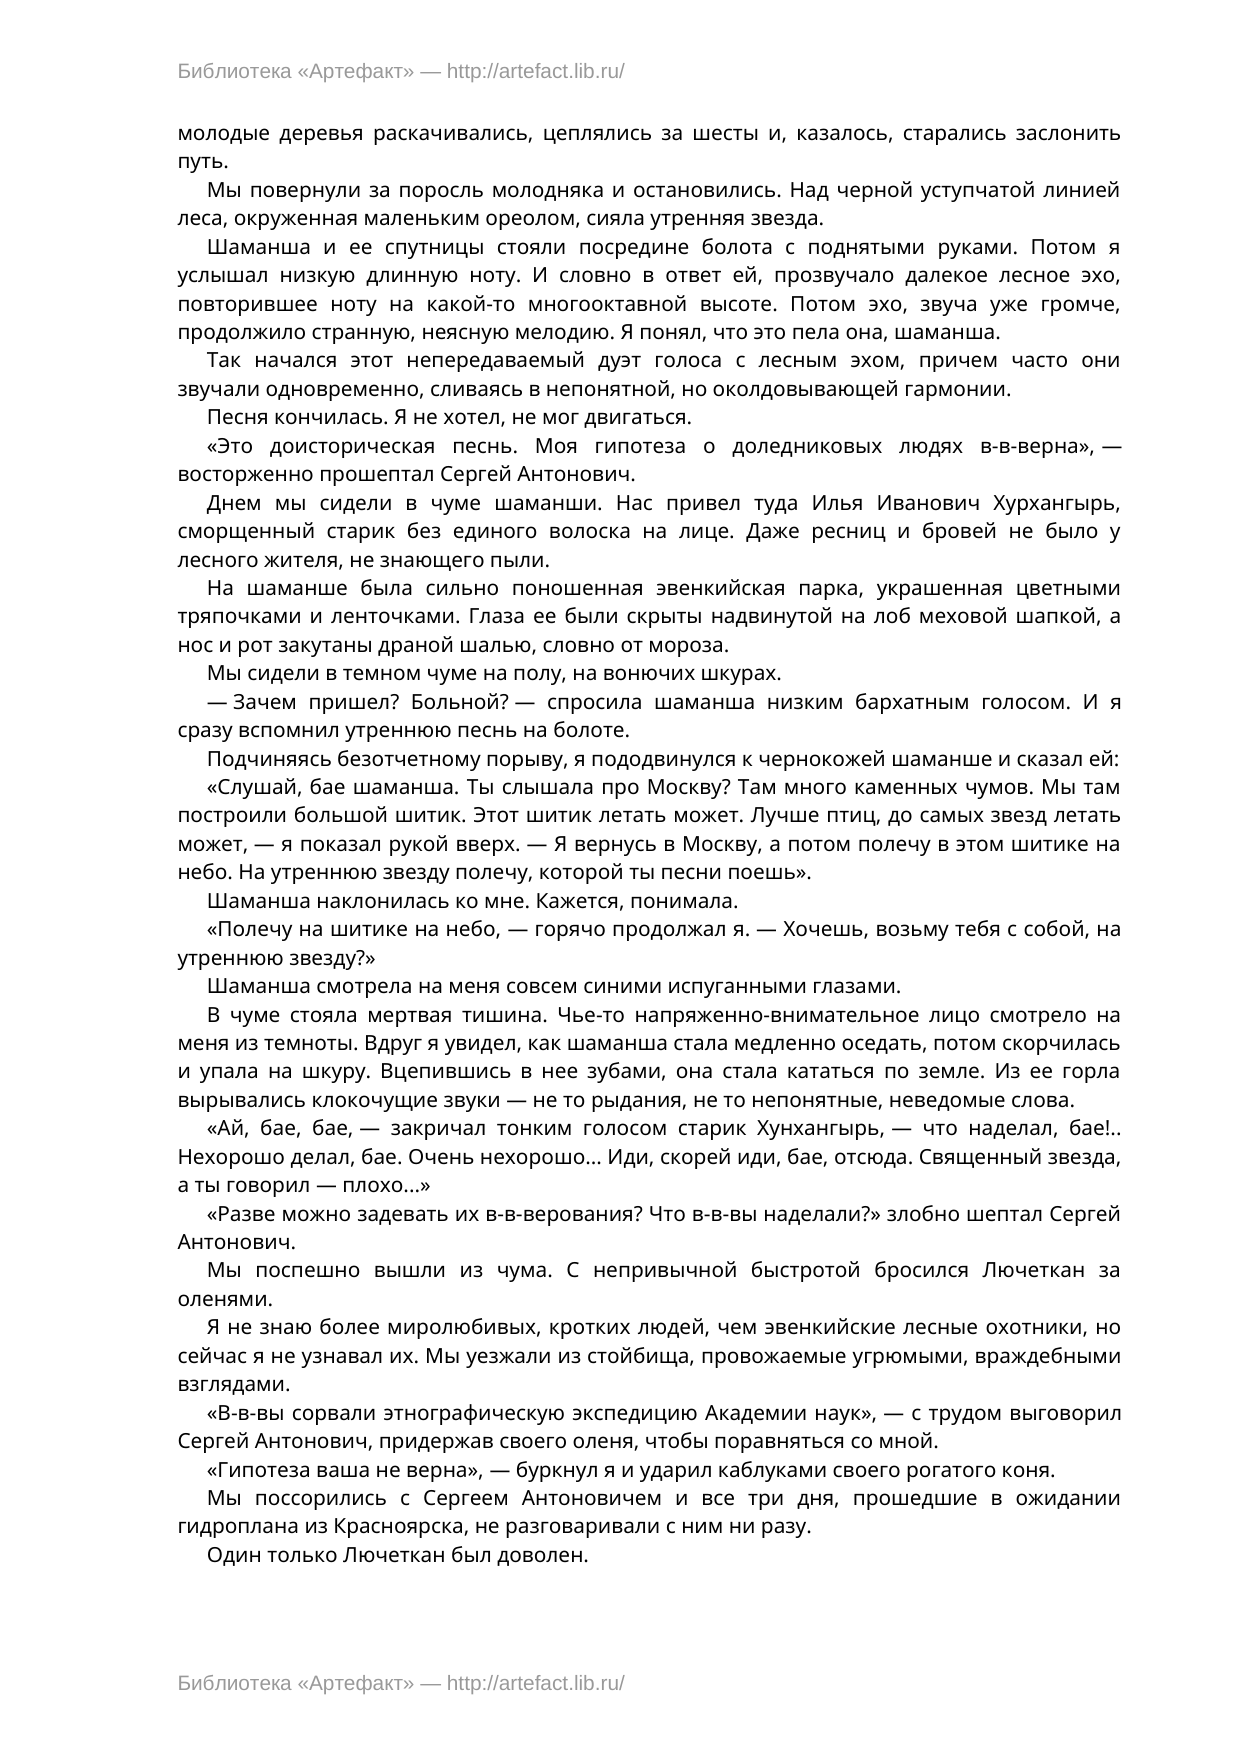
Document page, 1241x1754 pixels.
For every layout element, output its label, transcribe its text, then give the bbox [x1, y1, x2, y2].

text Шаманша смотрела на меня совсем синими испуганными глазами. [177, 971, 1122, 1000]
text «Это доисторическая песнь. Моя гипотеза о доледниковых людях в-в-верна», — восторженно прошептал Сергей Антонович. [177, 431, 1122, 488]
text Шаманша и ее спутницы стояли посредине болота с поднятыми руками. Потом я услышал низкую длинную ноту. И словно в ответ ей, прозвучало далекое лесное эхо, повторившее ноту на какой-то многооктавной высоте. Потом эхо, звуча уже громче, продолжило странную, неясную мелодию. Я понял, что это пела она, шаманша. [177, 232, 1122, 346]
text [177, 118, 1122, 175]
text «Гипотеза ваша не верна», — буркнул я и ударил каблуками своего рогатого коня. [177, 1455, 1122, 1483]
text Подчиняясь безотчетному порыву, я пододвинулся к чернокожей шаманше и сказал ей: [177, 744, 1122, 772]
text Мы поссорились с Сергеем Антоновичем и все три дня, прошедшие в ожидании гидроплана из Красноярска, не разговаривали с ним ни разу. [177, 1483, 1122, 1540]
text Мы повернули за поросль молодняка и остановились. Над черной уступчатой линией леса, окруженная маленьким ореолом, сияла утренняя звезда. [177, 175, 1122, 232]
text — Зачем пришел? Больной? — спросила шаманша низким бархатным голосом. И я сразу вспомнил утреннюю песнь на болоте. [177, 687, 1122, 744]
text Шаманша наклонилась ко мне. Кажется, понимала. [177, 886, 1122, 914]
text Один только Лючеткан был доволен. [177, 1540, 1122, 1568]
text «Полечу на шитике на небо, — горячо продолжал я. — Хочешь, возьму тебя с собой, на утреннюю звезду?» [177, 914, 1122, 971]
text Днем мы сидели в чуме шаманши. Нас привел туда Илья Иванович Хурхангырь, сморщенный старик без единого волоска на лице. Даже ресниц и бровей не было у лесного жителя, не знающего пыли. [177, 488, 1122, 573]
text «Слушай, бае шаманша. Ты слышала про Москву? Там много каменных чумов. Мы там построили большой шитик. Этот шитик летать может. Лучше птиц, до самых звезд летать может, — я показал рукой вверх. — Я вернусь в Москву, а потом полечу в этом шитике на небо. На утреннюю звезду полечу, которой ты песни поешь». [177, 772, 1122, 886]
text Я не знаю более миролюбивых, кротких людей, чем эвенкийские лесные охотники, но сейчас я не узнавал их. Мы уезжали из стойбища, провожаемые угрюмыми, враждебными взглядами. [177, 1312, 1122, 1398]
text В чуме стояла мертвая тишина. Чье-то напряженно-внимательное лицо смотрело на меня из темноты. Вдруг я увидел, как шаманша стала медленно оседать, потом скорчилась и упала на шкуру. Вцепившись в нее зубами, она стала кататься по земле. Из ее горла вырывались клокочущие звуки — не то рыдания, не то непонятные, неведомые слова. [177, 1000, 1122, 1113]
text Песня кончилась. Я не хотел, не мог двигаться. [177, 402, 1122, 431]
text Так начался этот непередаваемый дуэт голоса с лесным эхом, причем часто они звучали одновременно, сливаясь в непонятной, но околдовывающей гармонии. [177, 346, 1122, 402]
text Мы поспешно вышли из чума. С непривычной быстротой бросился Лючеткан за оленями. [177, 1256, 1122, 1312]
text Мы сидели в темном чуме на полу, на вонючих шкурах. [177, 658, 1122, 687]
text «В-в-вы сорвали этнографическую экспедицию Академии наук», — с трудом выговорил Сергей Антонович, придержав своего оленя, чтобы поравняться со мной. [177, 1398, 1122, 1455]
text На шаманше была сильно поношенная эвенкийская парка, украшенная цветными тряпочками и ленточками. Глаза ее были скрыты надвинутой на лоб меховой шапкой, а нос и рот закутаны драной шалью, словно от мороза. [177, 573, 1122, 658]
text «Разве можно задевать их в-в-верования? Что в-в-вы наделали?» злобно шептал Сергей Антонович. [177, 1199, 1122, 1256]
text «Ай, бае, бае, — закричал тонким голосом старик Хунхангырь, — что наделал, бае!.. Нехорошо делал, бае. Очень нехорошо... Иди, скорей иди, бае, отсюда. Священный звезда, а ты говорил — плохо...» [177, 1113, 1122, 1199]
